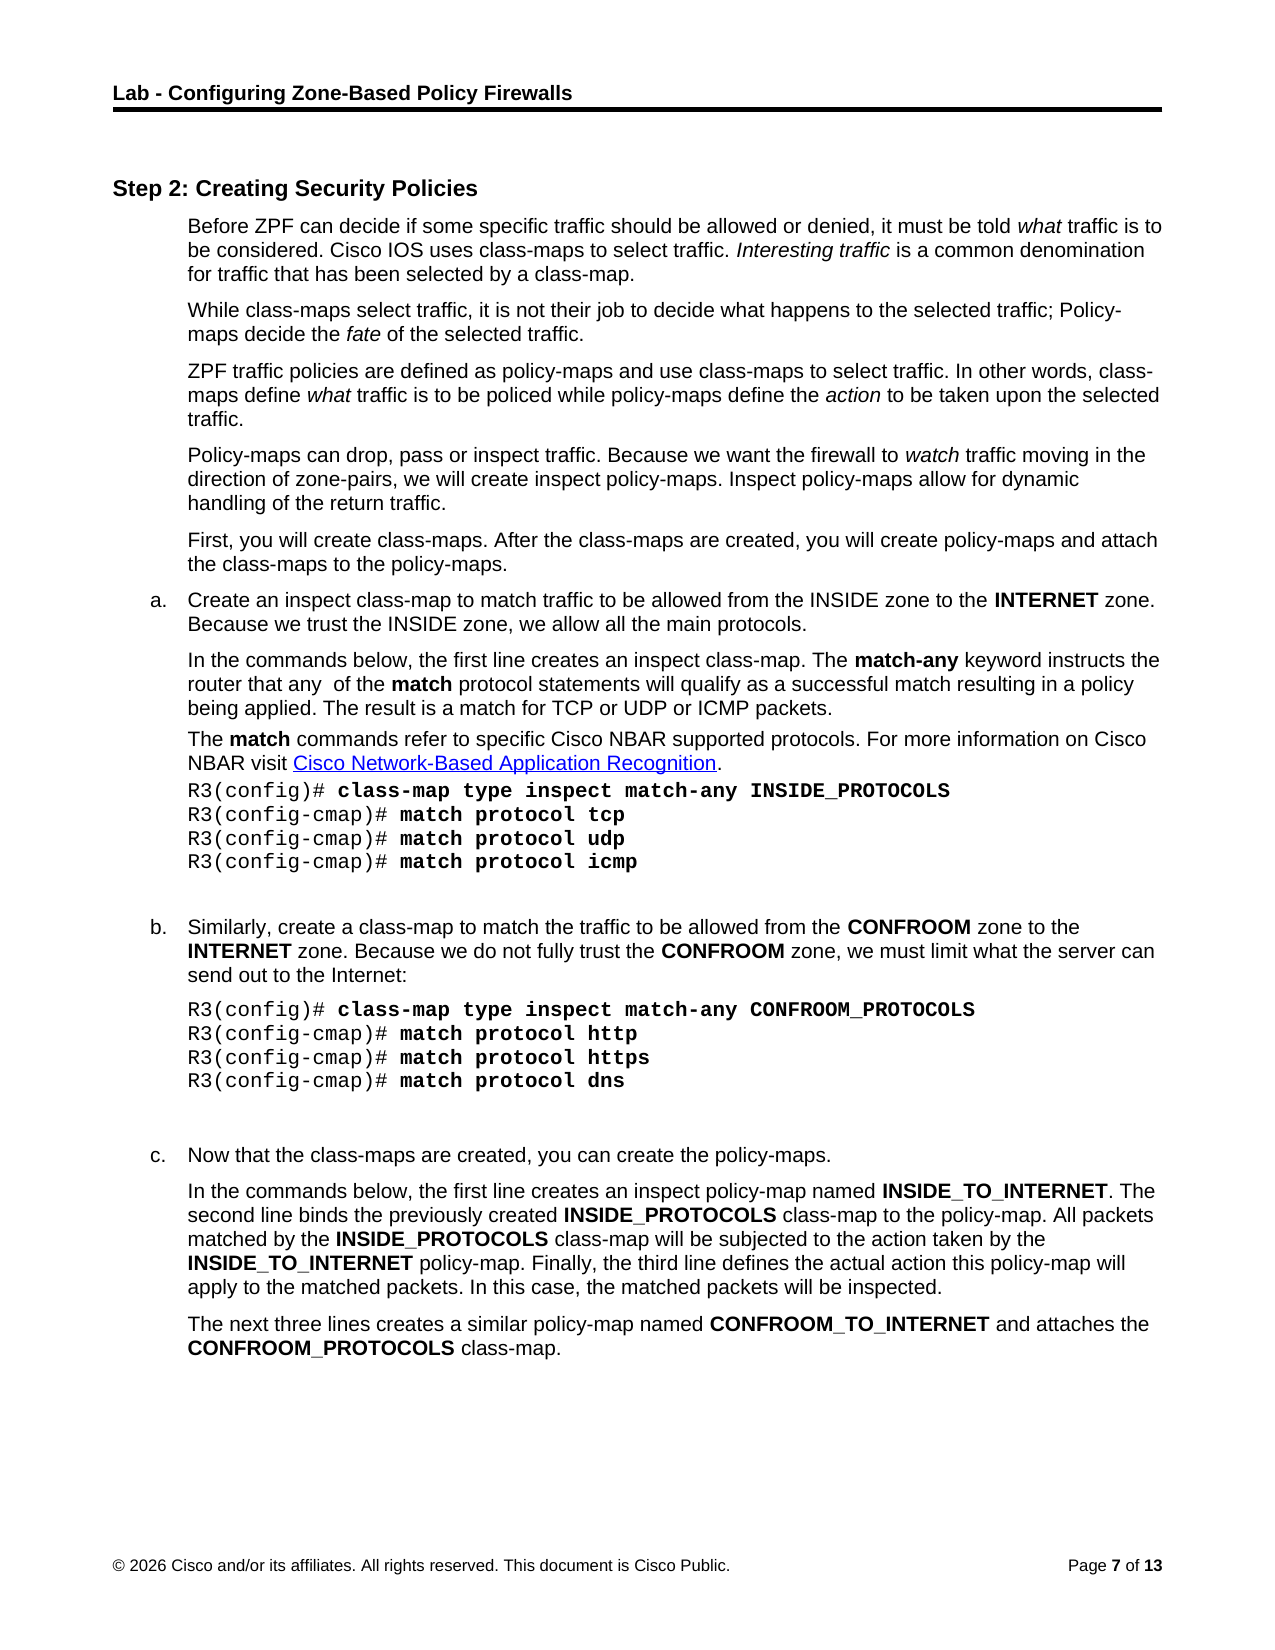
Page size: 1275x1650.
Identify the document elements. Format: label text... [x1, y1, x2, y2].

text R3(config)# class-map type inspect match-any CONFROOM_PROTOCOLS [187, 999, 1162, 1023]
text Create an inspect class-map to match traffic to be allowed from the INSIDE zone to the INTERNET zone. Because we trust the INSIDE zone, we allow all the main protocols. [150, 588, 1162, 636]
list Policy-maps can drop, pass or inspect traffic. Because we want the firewall to watch traffic moving in the direction of zone-pairs, we will create inspect policy-maps. Inspect policy-maps allow for dynamic handling of the return traffic. [187, 443, 1162, 515]
text In the commands below, the first line creates an inspect class-map. The match-any keyword instructs the router that any of the match protocol statements will qualify as a successful match resulting in a policy being applied. The result is a match for TCP or UDP or ICMP packets. [187, 648, 1162, 720]
list R3(config-cmap)# match protocol dns [187, 1070, 1162, 1094]
list In the commands below, the first line creates an inspect policy-map named INSIDE_TO_INTERNET. The second line binds the previously created INSIDE_PROTOCOLS class-map to the policy-map. All packets matched by the INSIDE_PROTOCOLS class-map will be subjected to the action taken by the INSIDE_TO_INTERNET policy-map. Finally, the third line defines the actual action this policy-map will apply to the matched packets. In this case, the matched packets will be inspected. [187, 1179, 1162, 1299]
text Now that the class-maps are created, you can create the policy-maps. [150, 1143, 1162, 1167]
list R3(config-cmap)# match protocol http [187, 1023, 1162, 1047]
text R3(config-cmap)# match protocol udp [187, 828, 1162, 851]
text R3(config-cmap)# match protocol icmp [187, 851, 1162, 875]
text The match commands refer to specific Cisco NBAR supported protocols. For more information on Cisco NBAR visit Cisco Network-Based Application Recognition. [187, 726, 1162, 774]
list Before ZPF can decide if some specific traffic should be allowed or denied, it must be told what traffic is to be considered. Cisco IOS uses class-maps to select traffic. Interesting traffic is a common denomination for traffic that has been selected by a class-map. [187, 214, 1162, 286]
text R3(config)# class-map type inspect match-any INSIDE_PROTOCOLS [187, 781, 1162, 804]
list First, you will create class-maps. After the class-maps are created, you will create policy-maps and attach the class-maps to the policy-maps. [187, 527, 1162, 575]
text Similarly, create a class-map to match the traffic to be allowed from the CONFROOM zone to the INTERNET zone. Because we do not fully trust the CONFROOM zone, we must limit what the server can send out to the Internet: [150, 915, 1162, 987]
list ZPF traffic policies are defined as policy-maps and use class-maps to select traffic. In other words, class-maps define what traffic is to be policed while policy-maps define the action to be taken upon the selected traffic. [187, 359, 1162, 431]
list While class-maps select traffic, it is not their job to decide what happens to the selected traffic; Policy-maps decide the fate of the selected traffic. [187, 298, 1162, 346]
list R3(config-cmap)# match protocol https [187, 1047, 1162, 1070]
list The next three lines creates a similar policy-map named CONFROOM_TO_INTERNET and attaches the CONFROOM_PROTOCOLS class-map. [187, 1311, 1162, 1359]
text Creating Security Policies [112, 175, 1162, 201]
text R3(config-cmap)# match protocol tcp [187, 804, 1162, 828]
